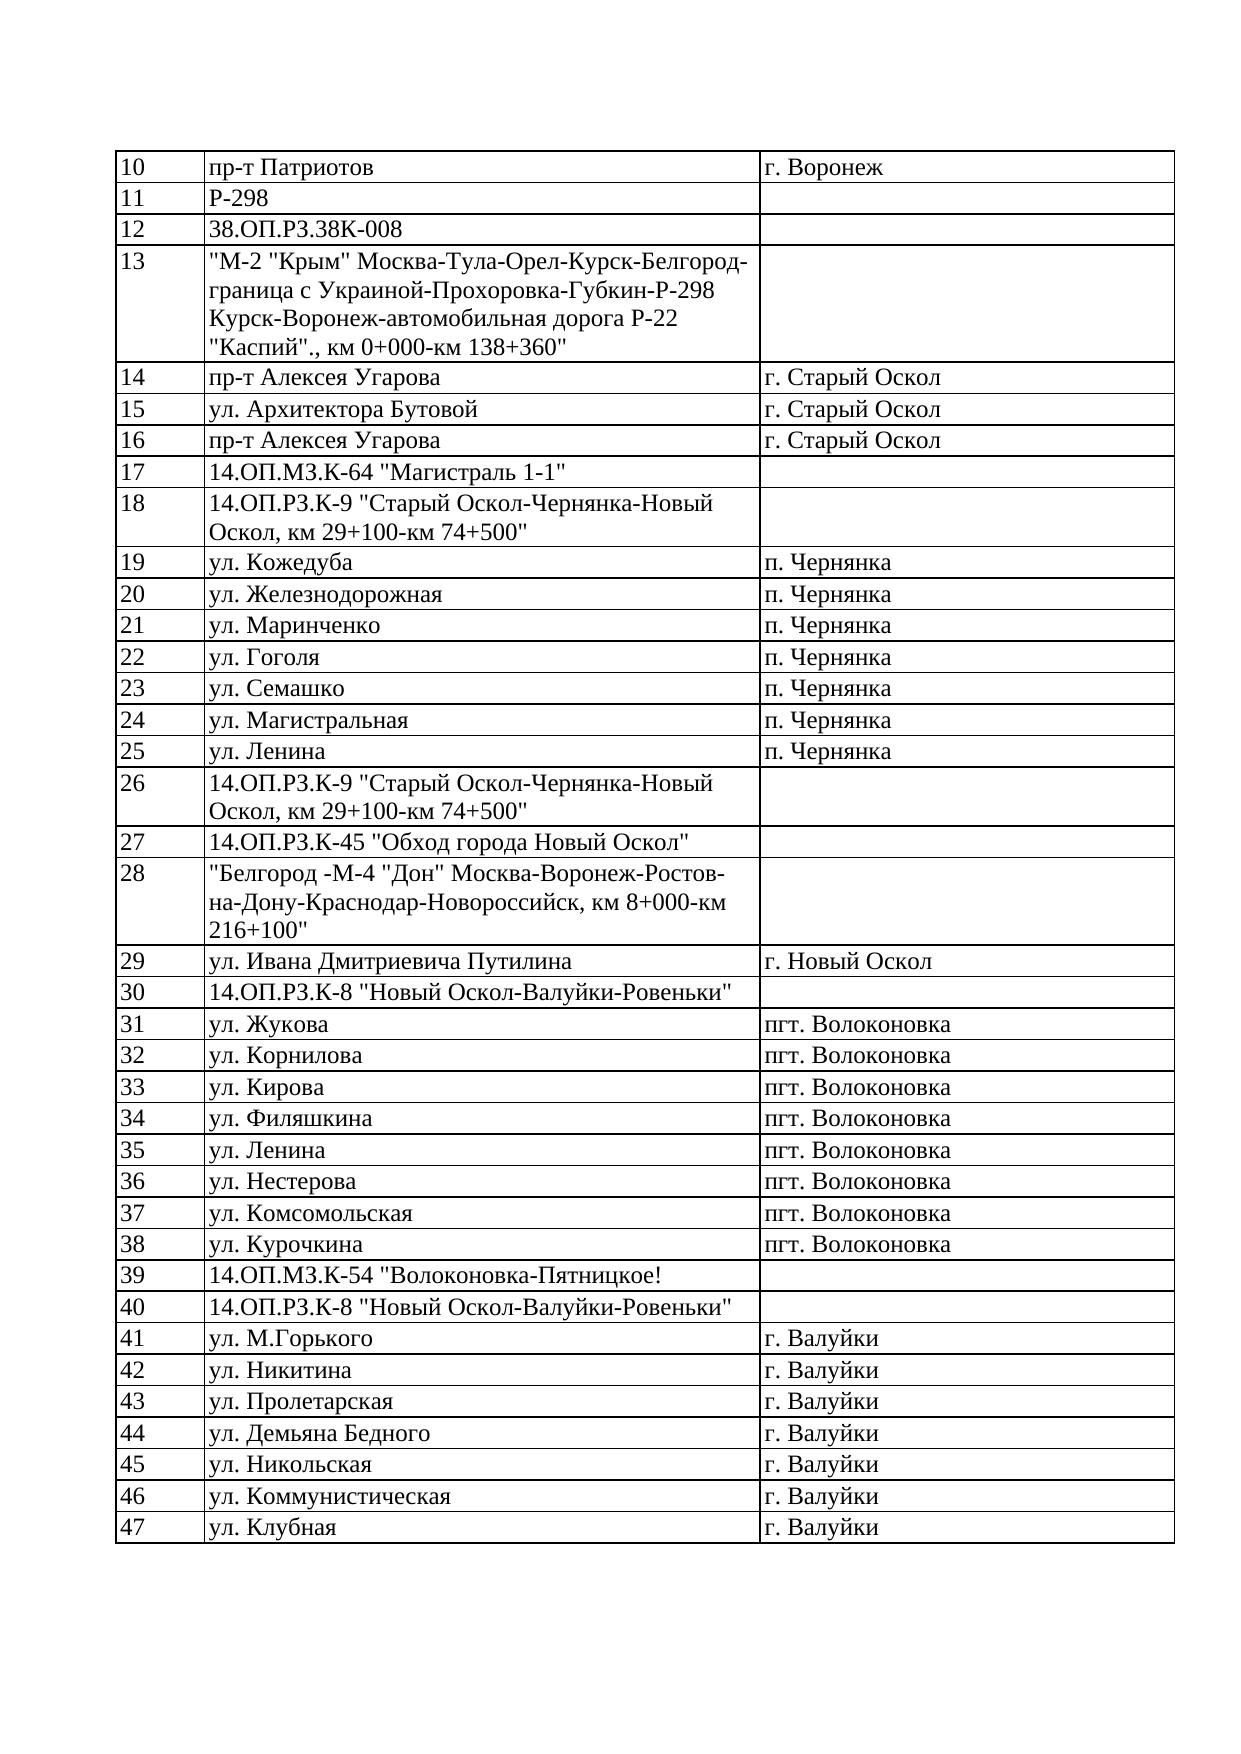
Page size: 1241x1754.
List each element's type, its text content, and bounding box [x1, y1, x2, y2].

table_cell пгт. Волоконовка [761, 1072, 1174, 1102]
table_cell 36 [117, 1166, 204, 1196]
table_cell 14.ОП.РЗ.К-45 "Обход города Новый Оскол" [205, 827, 759, 857]
table_cell ул. Никитина [205, 1355, 759, 1385]
table_cell 32 [117, 1040, 204, 1070]
table_cell г. Валуйки [761, 1323, 1174, 1353]
table_cell 19 [117, 547, 204, 577]
table_cell пгт. Волоконовка [761, 1040, 1174, 1070]
table_cell г. Валуйки [761, 1481, 1174, 1511]
table_cell [761, 457, 1174, 487]
table_cell [761, 246, 1174, 361]
table_cell 10 [117, 152, 204, 181]
table_cell 33 [117, 1072, 204, 1102]
table_cell 25 [117, 736, 204, 766]
table_cell ул. Кирова [205, 1072, 759, 1102]
table_cell ул. Гоголя [205, 642, 759, 672]
table_cell ул. Ленина [205, 736, 759, 766]
table_cell ул. Курочкина [205, 1229, 759, 1259]
table_cell 40 [117, 1292, 204, 1322]
table_cell 23 [117, 673, 204, 703]
table_cell пр-т Алексея Угарова [205, 363, 759, 392]
table_cell пр-т Патриотов [205, 152, 759, 181]
table_cell [761, 977, 1174, 1007]
table_cell г. Валуйки [761, 1512, 1174, 1542]
table_cell п. Чернянка [761, 736, 1174, 766]
table_cell 30 [117, 977, 204, 1007]
table_cell г. Старый Оскол [761, 426, 1174, 455]
table_cell 35 [117, 1135, 204, 1164]
table_cell 15 [117, 394, 204, 424]
table_cell ул. Ивана Дмитриевича Путилина [205, 946, 759, 976]
table_cell 12 [117, 215, 204, 244]
table_cell пгт. Волоконовка [761, 1135, 1174, 1164]
table_cell 31 [117, 1009, 204, 1039]
table_cell ул. Железнодорожная [205, 579, 759, 609]
table_cell пгт. Волоконовка [761, 1009, 1174, 1039]
table_cell 13 [117, 246, 204, 361]
table_cell ул. Никольская [205, 1449, 759, 1479]
table_cell [761, 858, 1174, 944]
table_cell ул. Жукова [205, 1009, 759, 1039]
table_cell 43 [117, 1386, 204, 1416]
table_cell ул. Филяшкина [205, 1103, 759, 1133]
table_cell 28 [117, 858, 204, 944]
table_cell 41 [117, 1323, 204, 1353]
table_cell "Белгород -М-4 "Дон" Москва-Воронеж-Ростов-на-Дону-Краснодар-Новороссийск, км 8+000-км 216+100" [205, 858, 759, 944]
table_cell 27 [117, 827, 204, 857]
table_cell 34 [117, 1103, 204, 1133]
table_cell г. Новый Оскол [761, 946, 1174, 976]
table_cell п. Чернянка [761, 673, 1174, 703]
table_cell г. Валуйки [761, 1355, 1174, 1385]
table_cell [761, 183, 1174, 213]
table_cell ул. Магистральная [205, 705, 759, 734]
table_cell ул. М.Горького [205, 1323, 759, 1353]
table_cell [761, 1261, 1174, 1290]
table_cell ул. Корнилова [205, 1040, 759, 1070]
table_cell 18 [117, 488, 204, 546]
table_cell пгт. Волоконовка [761, 1198, 1174, 1227]
table_cell 29 [117, 946, 204, 976]
table_cell [761, 488, 1174, 546]
table_cell 14.ОП.РЗ.К-8 "Новый Оскол-Валуйки-Ровеньки" [205, 977, 759, 1007]
table_cell 20 [117, 579, 204, 609]
table_cell 14.ОП.МЗ.К-54 "Волоконовка-Пятницкое! [205, 1261, 759, 1290]
table_cell [761, 768, 1174, 825]
table_cell "М-2 "Крым" Москва-Тула-Орел-Курск-Белгород-граница с Украиной-Прохоровка-Губкин-Р-298 Курск-Воронеж-автомобильная дорога Р-22 "Каспий"., км 0+000-км 138+360" [205, 246, 759, 361]
table_cell 42 [117, 1355, 204, 1385]
table_cell 17 [117, 457, 204, 487]
table_cell 21 [117, 610, 204, 640]
table_cell пр-т Алексея Угарова [205, 426, 759, 455]
table_cell п. Чернянка [761, 705, 1174, 734]
table_cell [761, 1292, 1174, 1322]
table_cell 11 [117, 183, 204, 213]
table_cell 24 [117, 705, 204, 734]
table_cell ул. Клубная [205, 1512, 759, 1542]
table_cell 16 [117, 426, 204, 455]
table_cell г. Воронеж [761, 152, 1174, 181]
table_cell 39 [117, 1261, 204, 1290]
table_cell ул. Комсомольская [205, 1198, 759, 1227]
table_cell 38.ОП.РЗ.38К-008 [205, 215, 759, 244]
table_cell 44 [117, 1418, 204, 1448]
table_cell 14 [117, 363, 204, 392]
table_cell г. Старый Оскол [761, 394, 1174, 424]
table_cell 26 [117, 768, 204, 825]
table_cell 22 [117, 642, 204, 672]
table_cell г. Старый Оскол [761, 363, 1174, 392]
table_cell ул. Нестерова [205, 1166, 759, 1196]
table_cell ул. Коммунистическая [205, 1481, 759, 1511]
table_cell г. Валуйки [761, 1418, 1174, 1448]
table_cell 38 [117, 1229, 204, 1259]
table_cell пгт. Волоконовка [761, 1229, 1174, 1259]
table_cell г. Валуйки [761, 1449, 1174, 1479]
table_cell ул. Маринченко [205, 610, 759, 640]
table_cell пгт. Волоконовка [761, 1166, 1174, 1196]
table_cell ул. Кожедуба [205, 547, 759, 577]
table_cell п. Чернянка [761, 579, 1174, 609]
table_cell 14.ОП.РЗ.К-9 "Старый Оскол-Чернянка-Новый Оскол, км 29+100-км 74+500" [205, 768, 759, 825]
table_cell п. Чернянка [761, 610, 1174, 640]
table_cell г. Валуйки [761, 1386, 1174, 1416]
table_cell 14.ОП.РЗ.К-8 "Новый Оскол-Валуйки-Ровеньки" [205, 1292, 759, 1322]
table_cell ул. Архитектора Бутовой [205, 394, 759, 424]
table_cell [761, 215, 1174, 244]
table_cell ул. Ленина [205, 1135, 759, 1164]
table_cell 14.ОП.МЗ.К-64 "Магистраль 1-1" [205, 457, 759, 487]
table_cell 14.ОП.РЗ.К-9 "Старый Оскол-Чернянка-Новый Оскол, км 29+100-км 74+500" [205, 488, 759, 546]
table_cell 47 [117, 1512, 204, 1542]
table_cell 37 [117, 1198, 204, 1227]
table_cell п. Чернянка [761, 547, 1174, 577]
table_cell [761, 827, 1174, 857]
table_cell пгт. Волоконовка [761, 1103, 1174, 1133]
table_cell ул. Демьяна Бедного [205, 1418, 759, 1448]
table_cell п. Чернянка [761, 642, 1174, 672]
table_cell ул. Семашко [205, 673, 759, 703]
table_cell 45 [117, 1449, 204, 1479]
table_cell Р-298 [205, 183, 759, 213]
table_cell 46 [117, 1481, 204, 1511]
table_cell ул. Пролетарская [205, 1386, 759, 1416]
